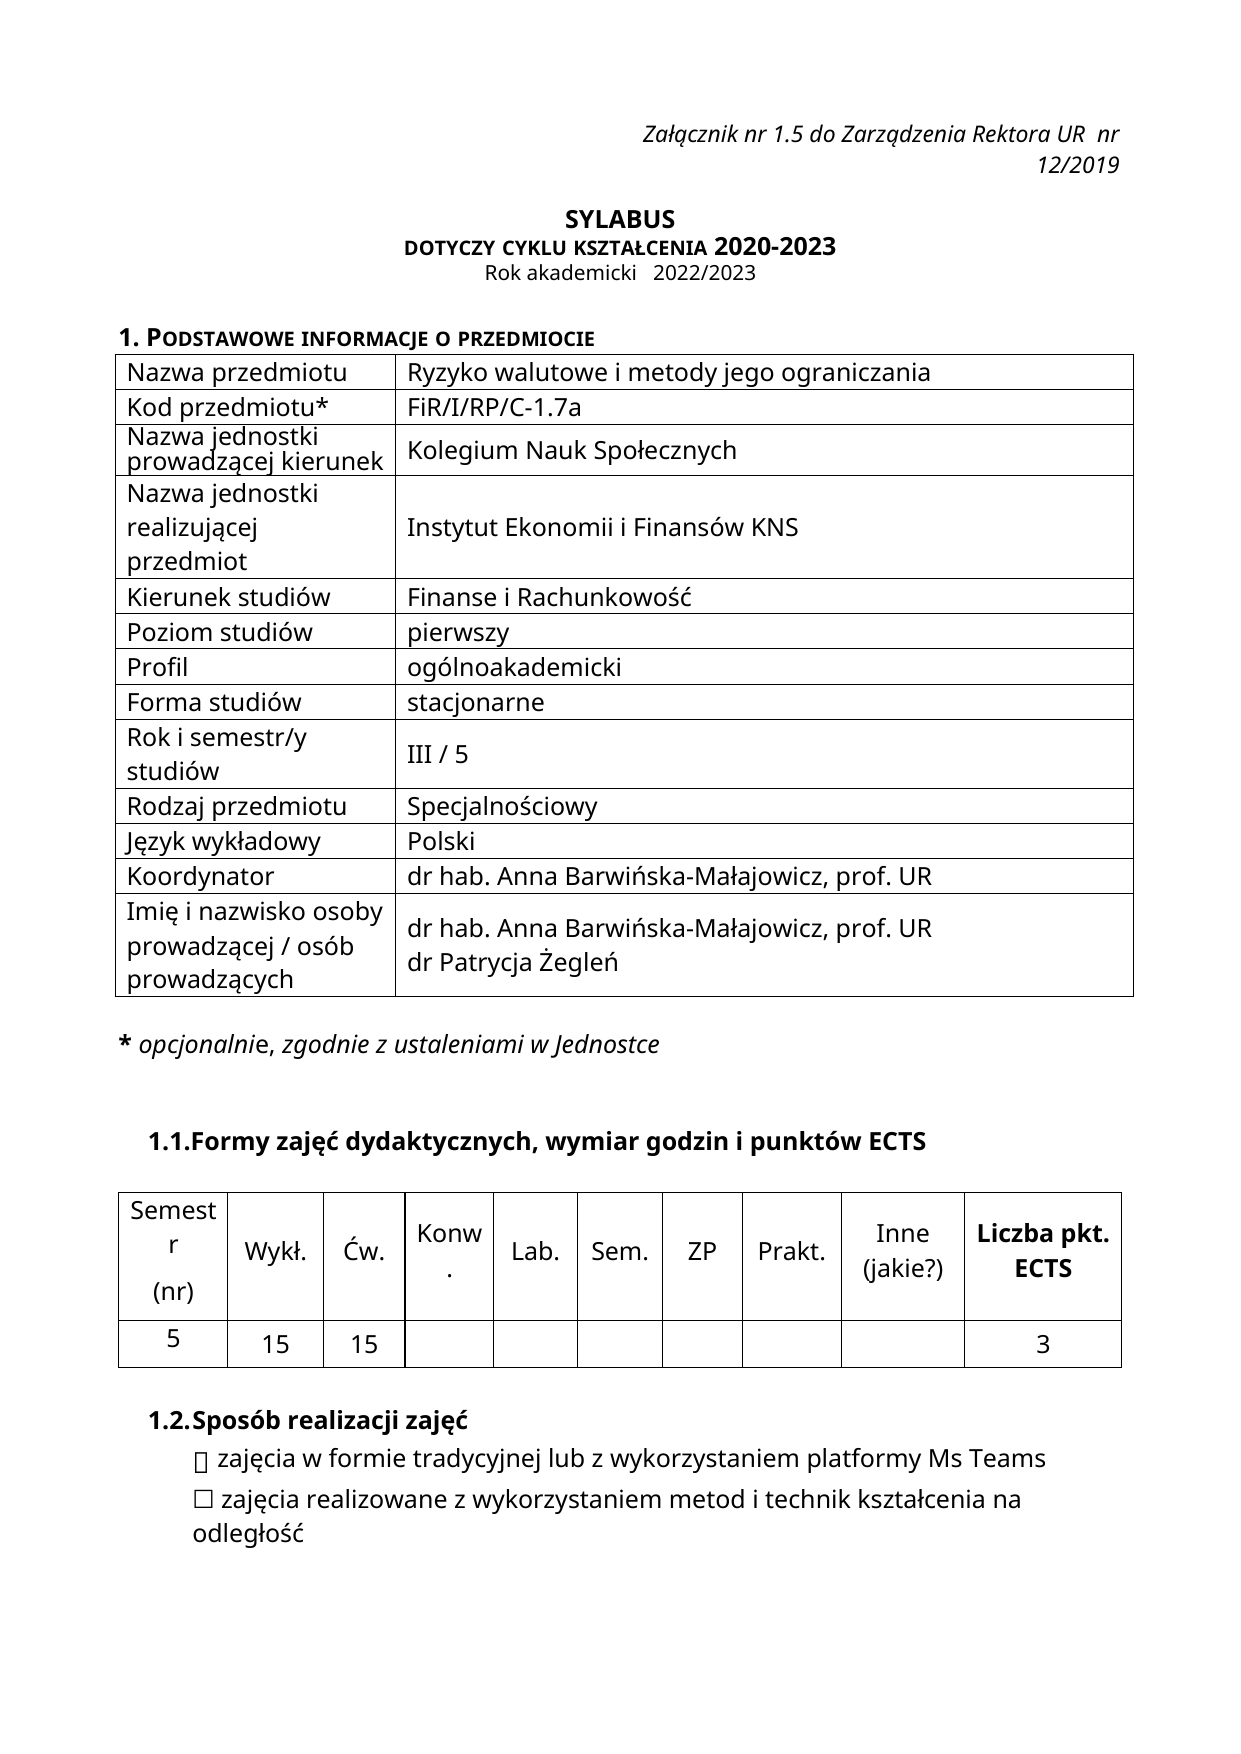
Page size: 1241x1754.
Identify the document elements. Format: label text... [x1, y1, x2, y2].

text 1.1.Formy zajęć dydaktycznych, wymiar godzin i punktów ECTS [148, 1124, 1122, 1158]
table_cell Specjalnościowy [396, 789, 1133, 823]
text 1.2. Sposób realizacji zajęć [148, 1402, 1122, 1436]
table_cell III / 5 [396, 720, 1133, 788]
text 1. Podstawowe informacje o przedmiocie [118, 319, 1122, 354]
table_cell Nazwa jednostki realizującej przedmiot [116, 476, 395, 578]
table_cell Kierunek studiów [116, 579, 395, 613]
table_cell 5 [119, 1321, 227, 1367]
table_cell dr hab. Anna Barwińska-Małajowicz, prof. UR [396, 859, 1133, 893]
table_cell Forma studiów [116, 685, 395, 718]
text Rok akademicki 2022/2023 [118, 261, 1122, 286]
table_cell 3 [965, 1321, 1121, 1367]
table_cell [494, 1321, 577, 1367]
text * opcjonalnie, zgodnie z ustaleniami w Jednostce [118, 1026, 1122, 1061]
text  zajęcia w formie tradycyjnej lub z wykorzystaniem platformy Ms Teams [192, 1436, 1122, 1482]
table_cell Kod przedmiotu* [116, 390, 395, 424]
table_header Liczba pkt. ECTS [965, 1193, 1121, 1320]
table_cell Rok i semestr/y studiów [116, 720, 395, 788]
table_header Wykł. [228, 1193, 323, 1320]
table_header Semestr (nr) [119, 1193, 227, 1320]
table_header Prakt. [743, 1193, 841, 1320]
table_cell 15 [324, 1321, 404, 1367]
table_cell 15 [228, 1321, 323, 1367]
table_cell [406, 1321, 493, 1367]
table_cell Finanse i Rachunkowość [396, 579, 1133, 613]
table_cell pierwszy [396, 614, 1133, 648]
table_cell [842, 1321, 964, 1367]
table_cell Język wykładowy [116, 824, 395, 858]
table_cell dr hab. Anna Barwińska-Małajowicz, prof. UR dr Patrycja Żegleń [396, 894, 1133, 996]
table_header Ćw. [324, 1193, 404, 1320]
table_cell [578, 1321, 662, 1367]
table_header Ryzyko walutowe i metody jego ograniczania [396, 355, 1133, 389]
table_header ZP [663, 1193, 742, 1320]
table_cell Instytut Ekonomii i Finansów KNS [396, 476, 1133, 578]
table_header Nazwa przedmiotu [116, 355, 395, 389]
table_cell Nazwa jednostki prowadzącej kierunek [116, 425, 395, 475]
table_header Konw. [406, 1193, 493, 1320]
table_cell Koordynator [116, 859, 395, 893]
text dotyczy cyklu kształcenia 2020-2023 [118, 236, 1122, 261]
table_cell Kolegium Nauk Społecznych [396, 425, 1133, 475]
table_cell Poziom studiów [116, 614, 395, 648]
text SYLABUS [118, 201, 1122, 236]
text ☐ zajęcia realizowane z wykorzystaniem metod i technik kształcenia na odległość [192, 1482, 1122, 1550]
text Załącznik nr 1.5 do Zarządzenia Rektora UR nr 12/2019 [118, 118, 1122, 181]
table_cell FiR/I/RP/C-1.7a [396, 390, 1133, 424]
table_header Lab. [494, 1193, 577, 1320]
table_cell [743, 1321, 841, 1367]
table_cell Imię i nazwisko osoby prowadzącej / osób prowadzących [116, 894, 395, 996]
table_header Inne (jakie?) [842, 1193, 964, 1320]
table_cell stacjonarne [396, 685, 1133, 718]
table_cell [663, 1321, 742, 1367]
table_cell Polski [396, 824, 1133, 858]
table_header Sem. [578, 1193, 662, 1320]
table_cell ogólnoakademicki [396, 649, 1133, 683]
table_cell Rodzaj przedmiotu [116, 789, 395, 823]
table_cell Profil [116, 649, 395, 683]
